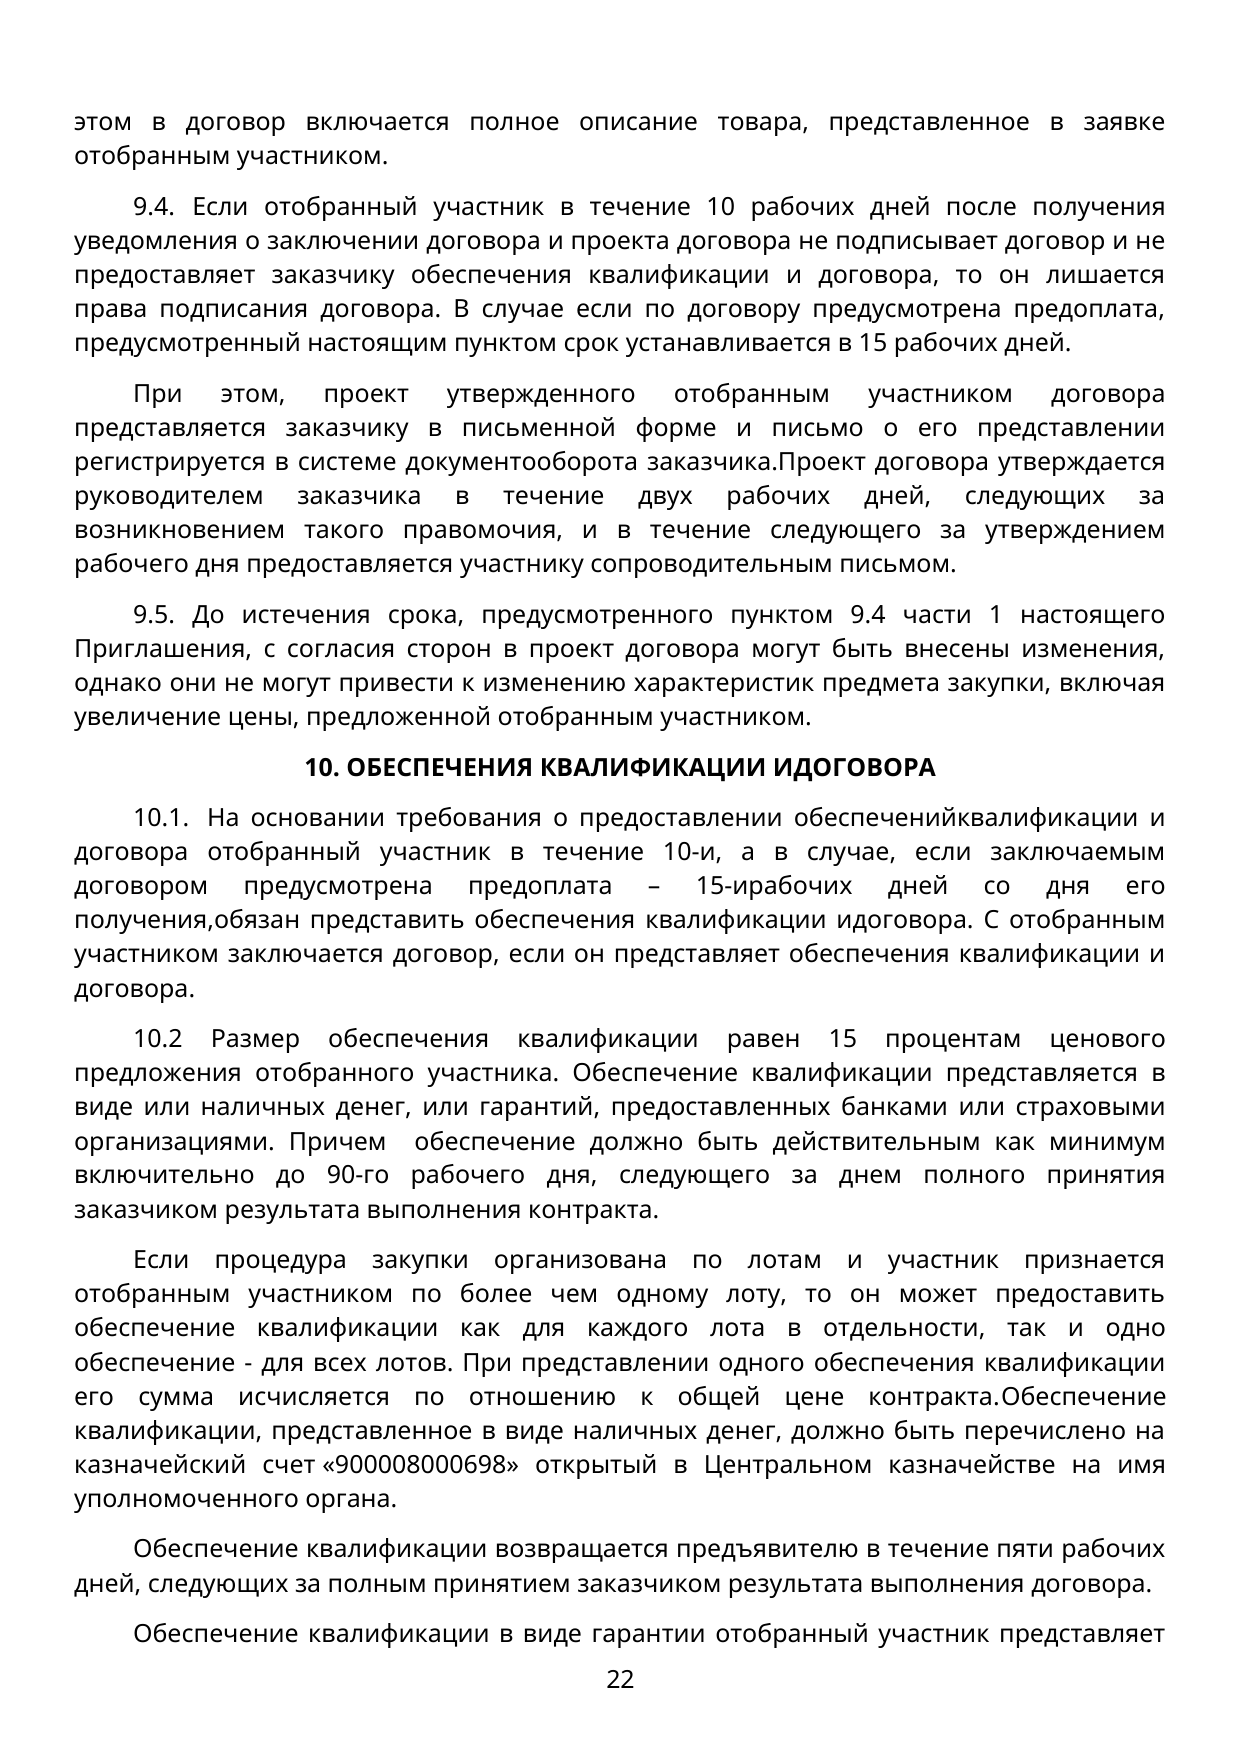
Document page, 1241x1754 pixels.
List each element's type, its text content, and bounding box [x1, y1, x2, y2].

text 10.2 Размер обеспечения квалификации равен 15 процентам ценового предложения отобранного участника. Обеспечение квалификации представляется в виде или наличных денег, или гарантий, предоставленных банками или страховыми организациями. Причем обеспечение должно быть действительным как минимум включительно до 90-го рабочего дня, следующего за днем полного принятия заказчиком результата выполнения контракта. [74, 1021, 1167, 1225]
text Обеспечение квалификации возвращается предъявителю в течение пяти рабочих дней, следующих за полным принятием заказчиком результата выполнения договора. [74, 1531, 1167, 1599]
text 10.1. На основании требования о предоставлении обеспеченийквалификации и договора отобранный участник в течение 10-и, а в случае, если заключаемым договором предусмотрена предоплата – 15-ирабочих дней со дня его получения,обязан представить обеспечения квалификации идоговора. С отобранным участником заключается договор, если он представляет обеспечения квалификации и договора. [74, 800, 1167, 1004]
text 10. ОБЕСПЕЧЕНИЯ КВАЛИФИКАЦИИ ИДОГОВОРА [74, 749, 1167, 783]
text 9.5. До истечения срока, предусмотренного пунктом 9.4 части 1 настоящего Приглашения, с согласия сторон в проект договора могут быть внесены изменения, однако они не могут привести к изменению характеристик предмета закупки, включая увеличение цены, предложенной отобранным участником. [74, 596, 1167, 732]
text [74, 103, 1167, 172]
text При этом, проект утвержденного отобранным участником договора представляется заказчику в письменной форме и письмо о его представлении регистрируется в системе документооборота заказчика.Проект договора утверждается руководителем заказчика в течение двух рабочих дней, следующих за возникновением такого правомочия, и в течение следующего за утверждением рабочего дня предоставляется участнику сопроводительным письмом. [74, 375, 1167, 579]
text 9.4. Если отобранный участник в течение 10 рабочих дней после получения уведомления о заключении договора и проекта договора не подписывает договор и не предоставляет заказчику обеспечения квалификации и договора, то он лишается права подписания договора. В случае если по договору предусмотрена предоплата, предусмотренный настоящим пунктом срок устанавливается в 15 рабочих дней. [74, 188, 1167, 358]
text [74, 1616, 1167, 1650]
text Если процедура закупки организована по лотам и участник признается отобранным участником по более чем одному лоту, то он может предоставить обеспечение квалификации как для каждого лота в отдельности, так и одно обеспечение - для всех лотов. При представлении одного обеспечения квалификации его сумма исчисляется по отношению к общей цене контракта.Обеспечение квалификации, представленное в виде наличных денег, должно быть перечислено на казначейский счет «900008000698» открытый в Центральном казначействе на имя уполномоченного органа. [74, 1242, 1167, 1514]
